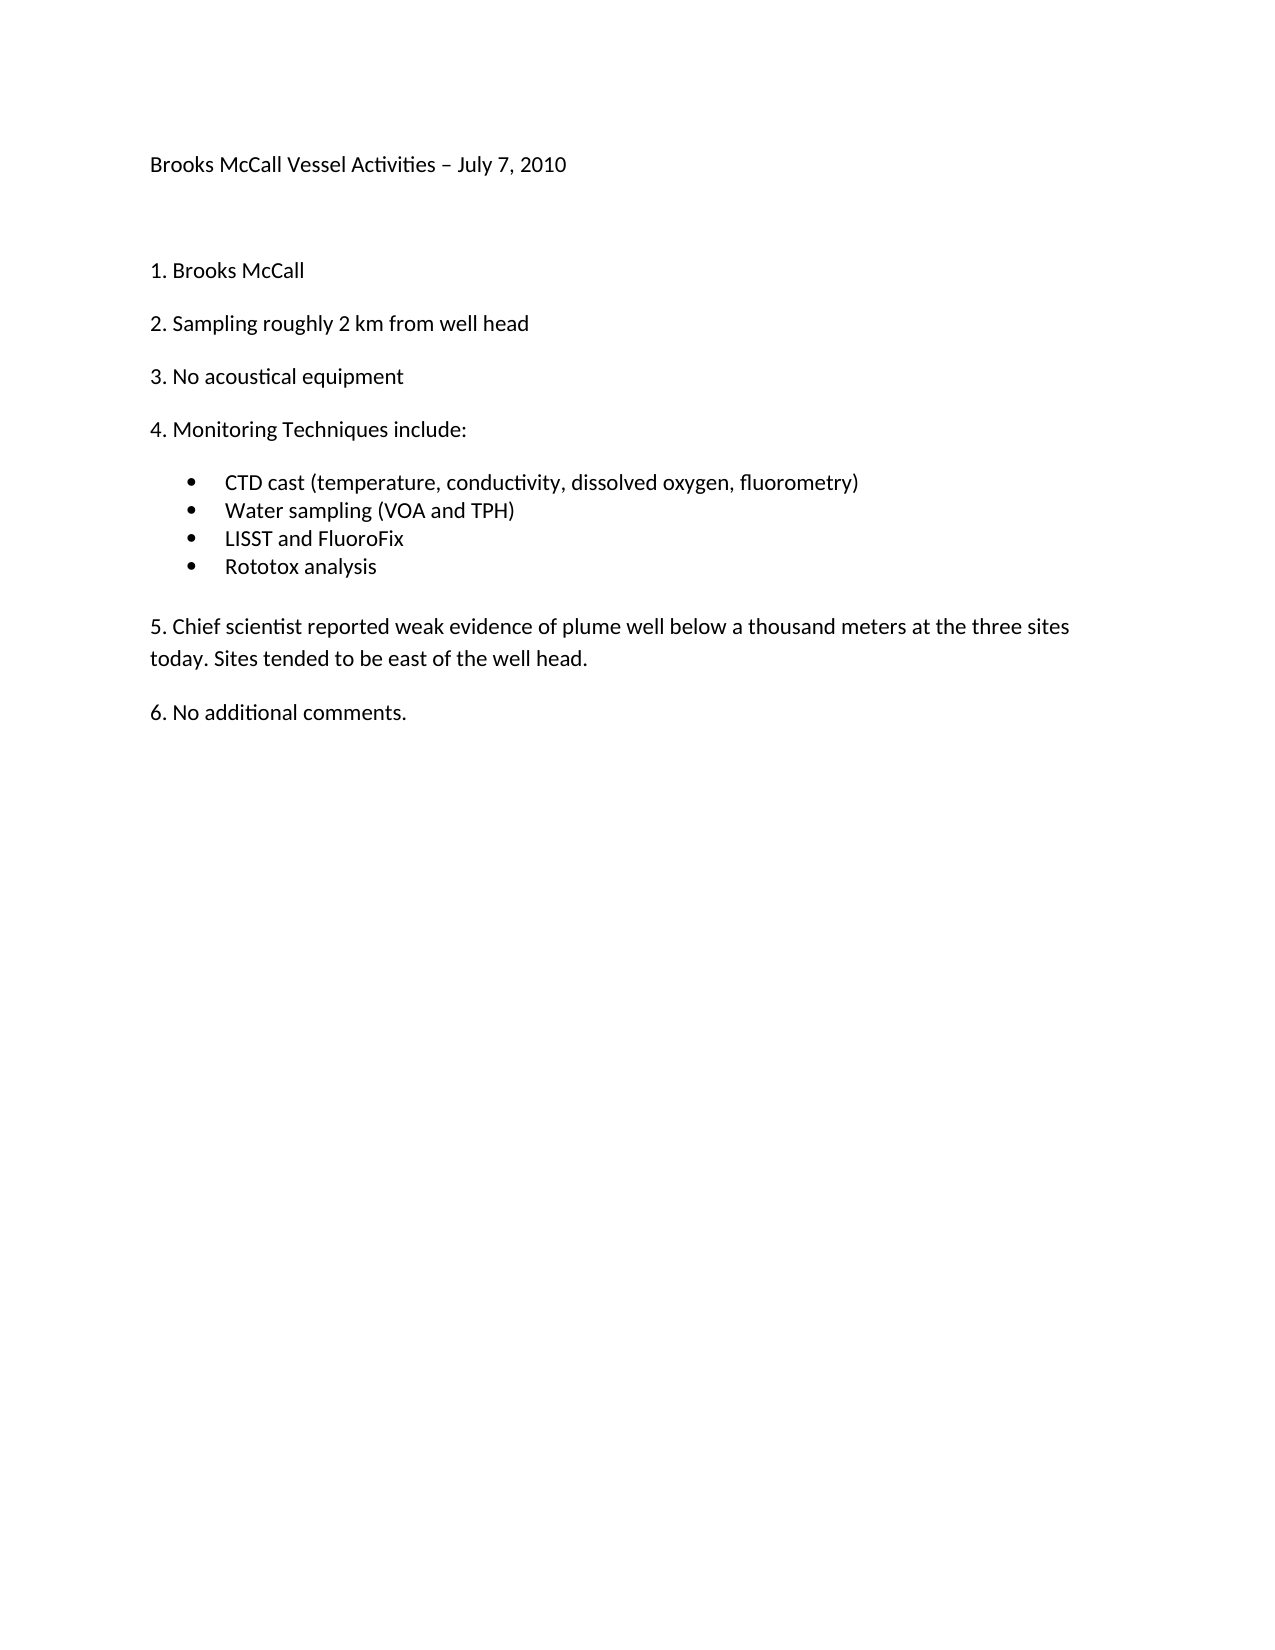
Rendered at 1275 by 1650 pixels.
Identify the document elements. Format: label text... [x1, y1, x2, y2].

list CTD cast (temperature, conductivity, dissolved oxygen, fluorometry) [187, 468, 1125, 496]
text 1. Brooks McCall [150, 256, 1125, 284]
text 6. No additional comments. [150, 698, 1125, 726]
text 3. No acoustical equipment [150, 362, 1125, 390]
text 4. Monitoring Techniques include: [150, 415, 1125, 443]
text 5. Chief scientist reported weak evidence of plume well below a thousand meters at the three sites today. Sites tended to be east of the well head. [150, 612, 1125, 673]
text 2. Sampling roughly 2 km from well head [150, 309, 1125, 337]
text Brooks McCall Vessel Activities – July 7, 2010 [150, 150, 1125, 178]
list LISST and FluoroFix [187, 524, 1125, 552]
list Water sampling (VOA and TPH) [187, 496, 1125, 524]
list Rototox analysis [187, 552, 1125, 580]
